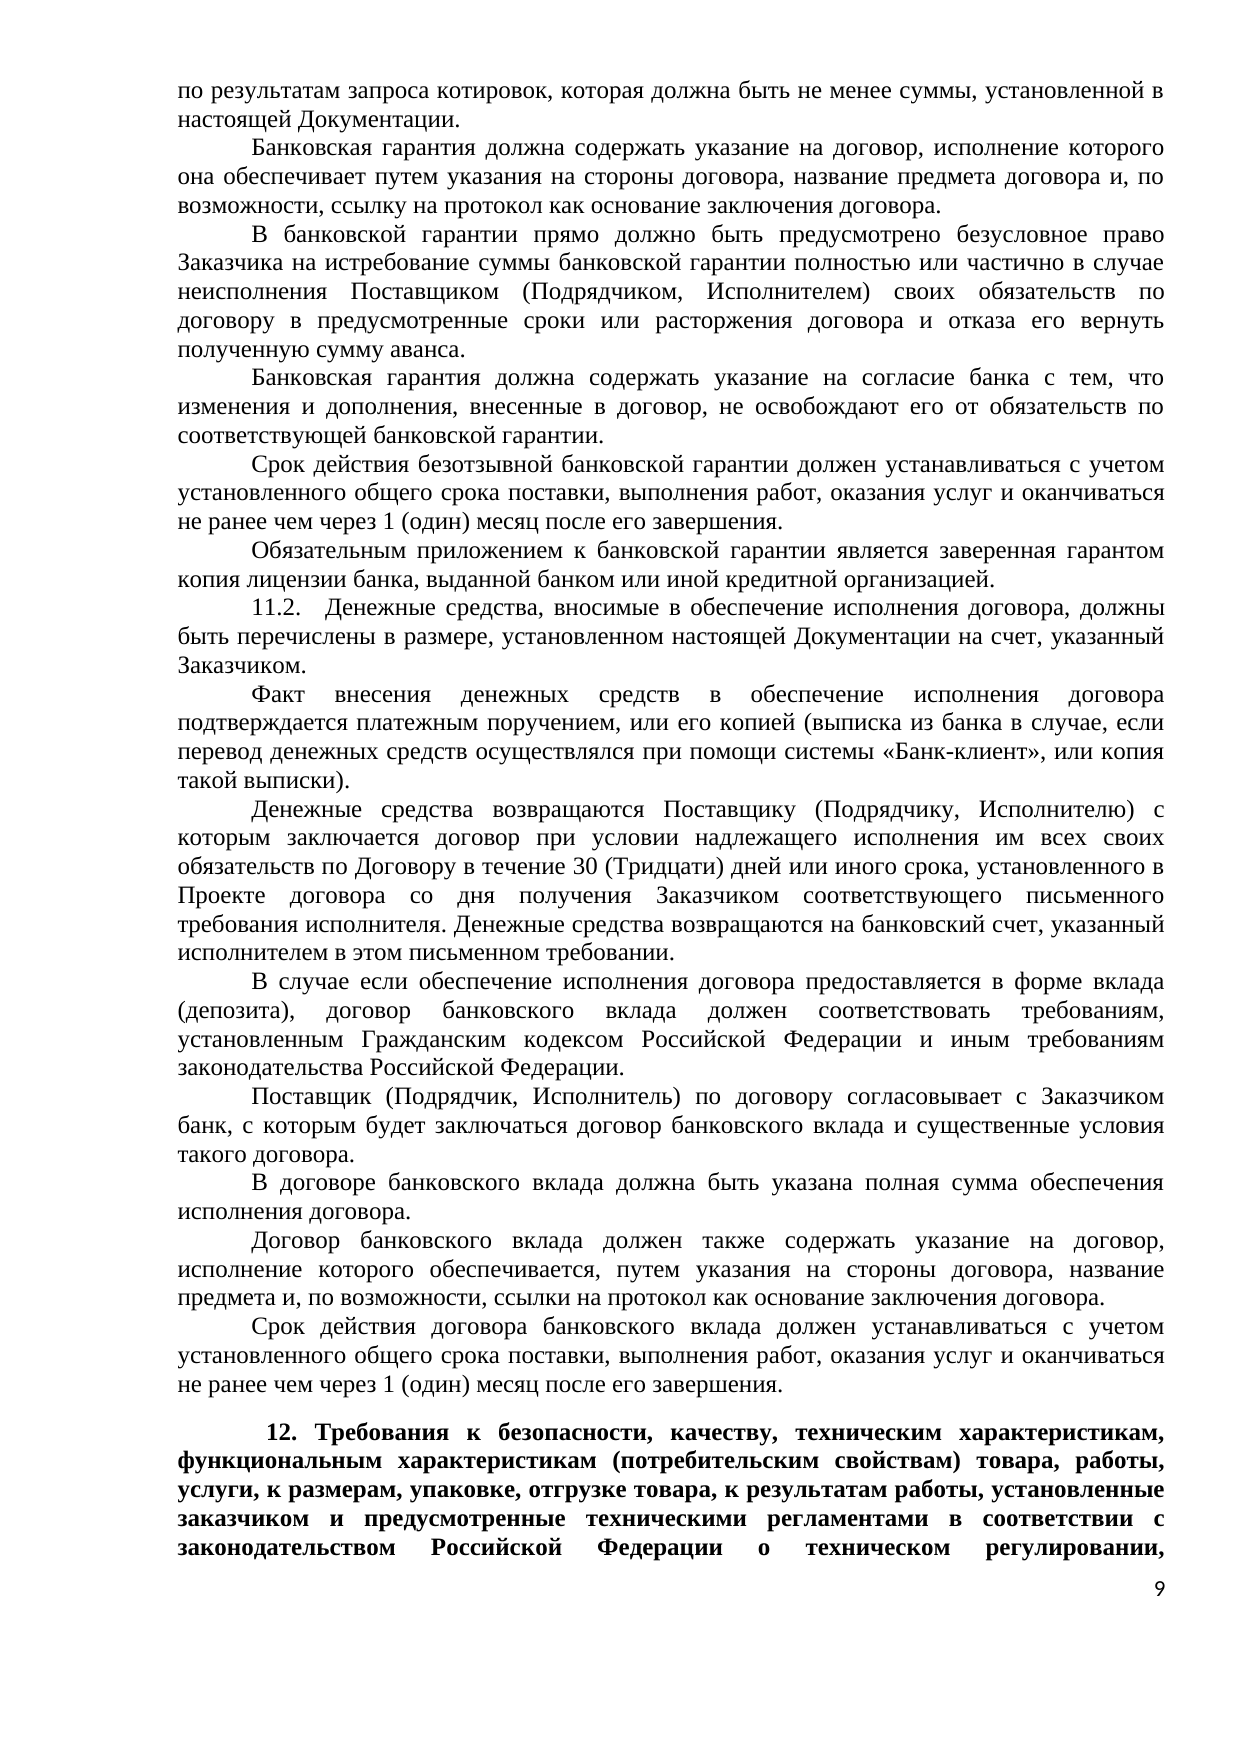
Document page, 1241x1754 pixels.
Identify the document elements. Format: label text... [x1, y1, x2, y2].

text Денежные средства возвращаются Поставщику (Подрядчику, Исполнителю) с которым заключается договор при условии надлежащего исполнения им всех своих обязательств по Договору в течение 30 (Тридцати) дней или иного срока, установленного в Проекте договора со дня получения Заказчиком соответствующего письменного требования исполнителя. Денежные средства возвращаются на банковский счет, указанный исполнителем в этом письменном требовании. [177, 794, 1165, 966]
text Обязательным приложением к банковской гарантии является заверенная гарантом копия лицензии банка, выданной банком или иной кредитной организацией. [177, 535, 1165, 592]
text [177, 75, 1165, 132]
text 11.2. Денежные средства, вносимые в обеспечение исполнения договора, должны быть перечислены в размере, установленном настоящей Документации на счет, указанный Заказчиком. [177, 592, 1165, 679]
text Банковская гарантия должна содержать указание на согласие банка с тем, что изменения и дополнения, внесенные в договор, не освобождают его от обязательств по соответствующей банковской гарантии. [177, 362, 1165, 449]
text Факт внесения денежных средств в обеспечение исполнения договора подтверждается платежным поручением, или его копией (выписка из банка в случае, если перевод денежных средств осуществлялся при помощи системы «Банк-клиент», или копия такой выписки). [177, 679, 1165, 794]
text В договоре банковского вклада должна быть указана полная сумма обеспечения исполнения договора. [177, 1167, 1165, 1225]
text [177, 1417, 1165, 1560]
text В банковской гарантии прямо должно быть предусмотрено безусловное право Заказчика на истребование суммы банковской гарантии полностью или частично в случае неисполнения Поставщиком (Подрядчиком, Исполнителем) своих обязательств по договору в предусмотренные сроки или расторжения договора и отказа его вернуть полученную сумму аванса. [177, 219, 1165, 362]
text Банковская гарантия должна содержать указание на договор, исполнение которого она обеспечивает путем указания на стороны договора, название предмета договора и, по возможности, ссылку на протокол как основание заключения договора. [177, 132, 1165, 219]
text Срок действия безотзывной банковской гарантии должен устанавливаться с учетом установленного общего срока поставки, выполнения работ, оказания услуг и оканчиваться не ранее чем через 1 (один) месяц после его завершения. [177, 449, 1165, 535]
text Поставщик (Подрядчик, Исполнитель) по договору согласовывает с Заказчиком банк, с которым будет заключаться договор банковского вклада и существенные условия такого договора. [177, 1081, 1165, 1167]
text Договор банковского вклада должен также содержать указание на договор, исполнение которого обеспечивается, путем указания на стороны договора, название предмета и, по возможности, ссылки на протокол как основание заключения договора. [177, 1225, 1165, 1311]
text В случае если обеспечение исполнения договора предоставляется в форме вклада (депозита), договор банковского вклада должен соответствовать требованиям, установленным Гражданским кодексом Российской Федерации и иным требованиям законодательства Российской Федерации. [177, 966, 1165, 1081]
text Срок действия договора банковского вклада должен устанавливаться с учетом установленного общего срока поставки, выполнения работ, оказания услуг и оканчиваться не ранее чем через 1 (один) месяц после его завершения. [177, 1311, 1165, 1397]
